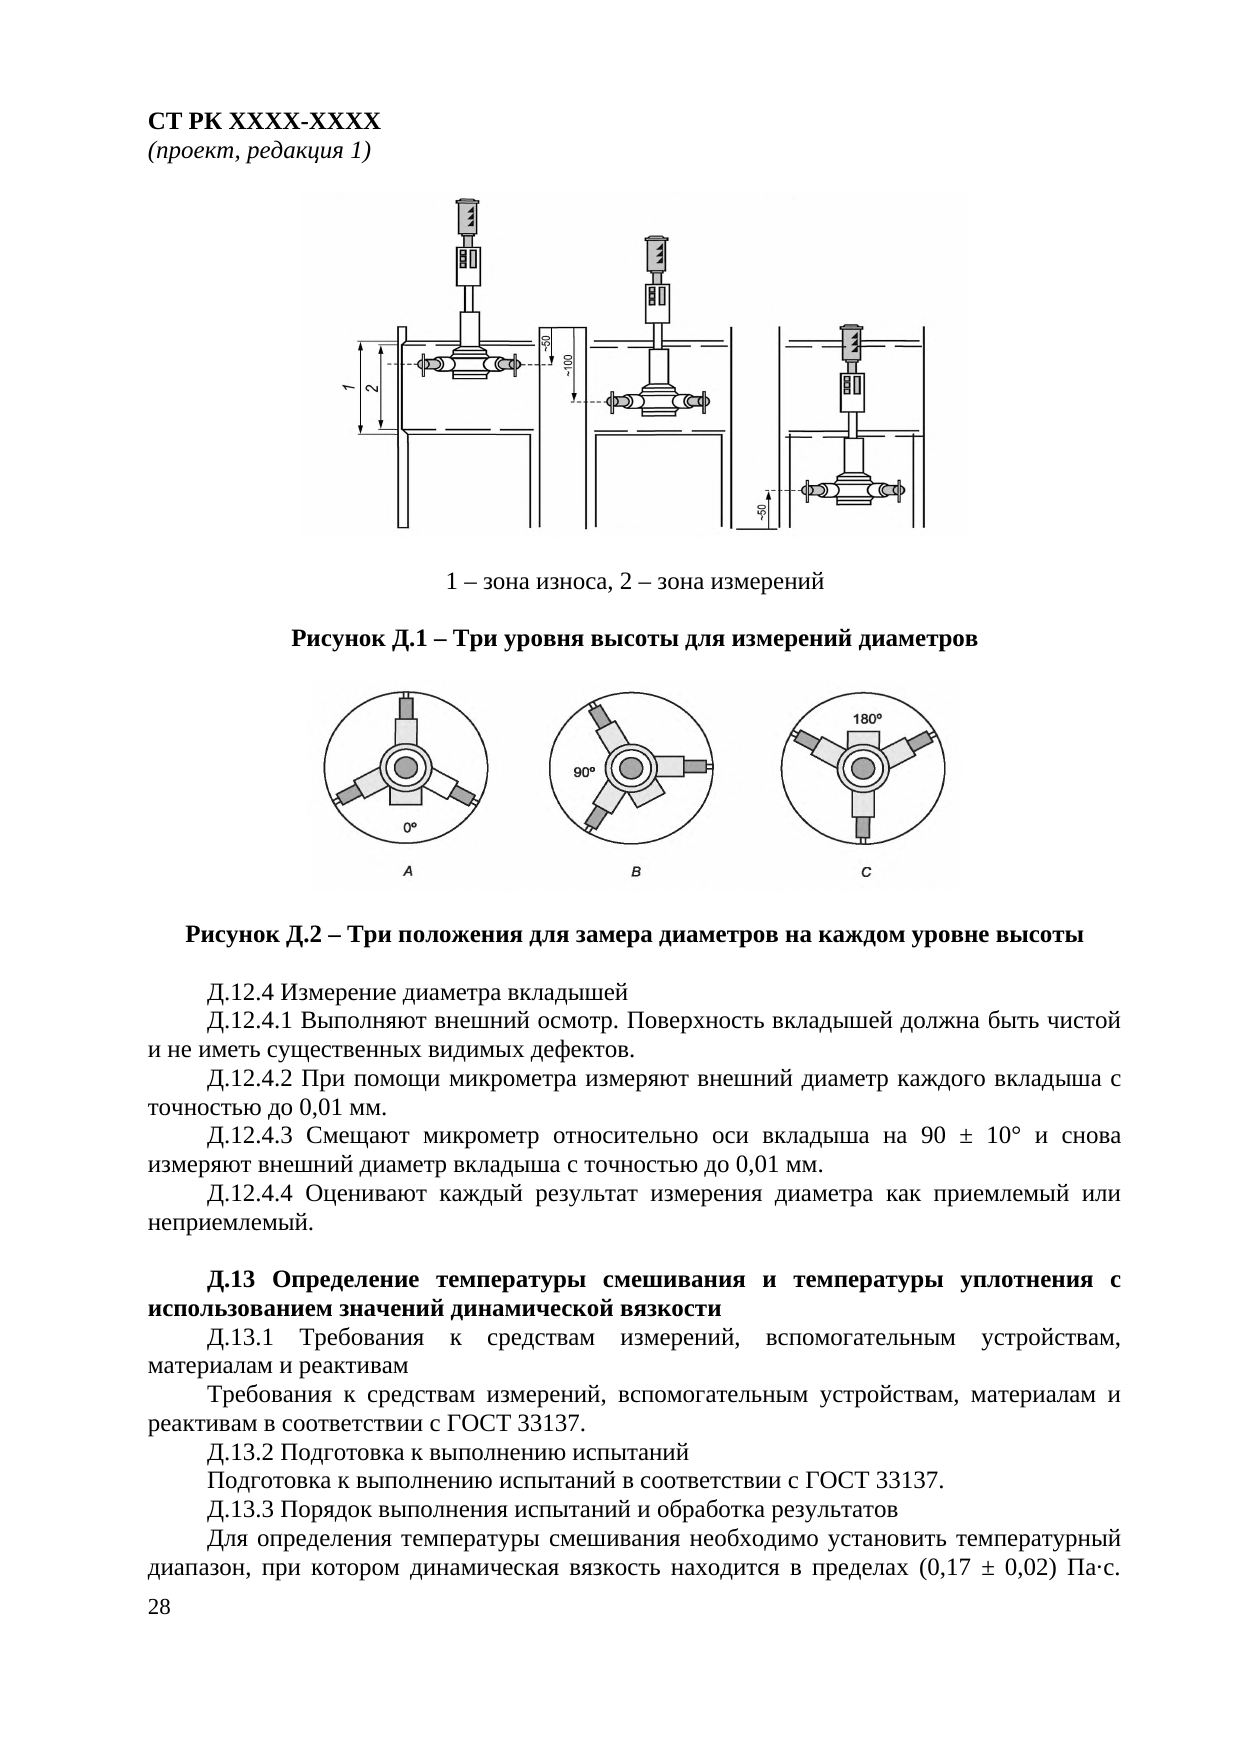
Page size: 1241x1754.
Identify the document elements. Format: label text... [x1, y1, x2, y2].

text Д.13.1 Требования к средствам измерений, вспомогательным устройствам, материалам и реактивам [148, 1322, 1122, 1379]
text Требования к средствам измерений, вспомогательным устройствам, материалам и реактивам в соответствии с ГОСТ 33137. [148, 1379, 1122, 1437]
text Д.12.4 Измерение диаметра вкладышей [148, 977, 1122, 1006]
text Д.13.2 Подготовка к выполнению испытаний [148, 1437, 1122, 1466]
text Д.13.3 Порядок выполнения испытаний и обработка результатов [148, 1494, 1122, 1523]
text Рисунок Д.2 – Три положения для замера диаметров на каждом уровне высоты [148, 919, 1122, 948]
text Д.12.4.2 При помощи микрометра измеряют внешний диаметр каждого вкладыша с точностью до 0,01 мм. [148, 1063, 1122, 1121]
text Рисунок Д.1 – Три уровня высоты для измерений диаметров [148, 623, 1122, 652]
text Д.12.4.1 Выполняют внешний осмотр. Поверхность вкладышей должна быть чистой и не иметь существенных видимых дефектов. [148, 1006, 1122, 1063]
text 1 – зона износа, 2 – зона измерений [148, 566, 1122, 594]
text Подготовка к выполнению испытаний в соответствии с ГОСТ 33137. [148, 1466, 1122, 1494]
text Д.12.4.4 Оценивают каждый результат измерения диаметра как приемлемый или неприемлемый. [148, 1178, 1122, 1236]
text Д.13 Определение температуры смешивания и температуры уплотнения с использованием значений динамической вязкости [148, 1264, 1122, 1322]
text Д.12.4.3 Смещают микрометр относительно оси вкладыша на 90 ± 10° и снова измеряют внешний диаметр вкладыша с точностью до 0,01 мм. [148, 1121, 1122, 1178]
